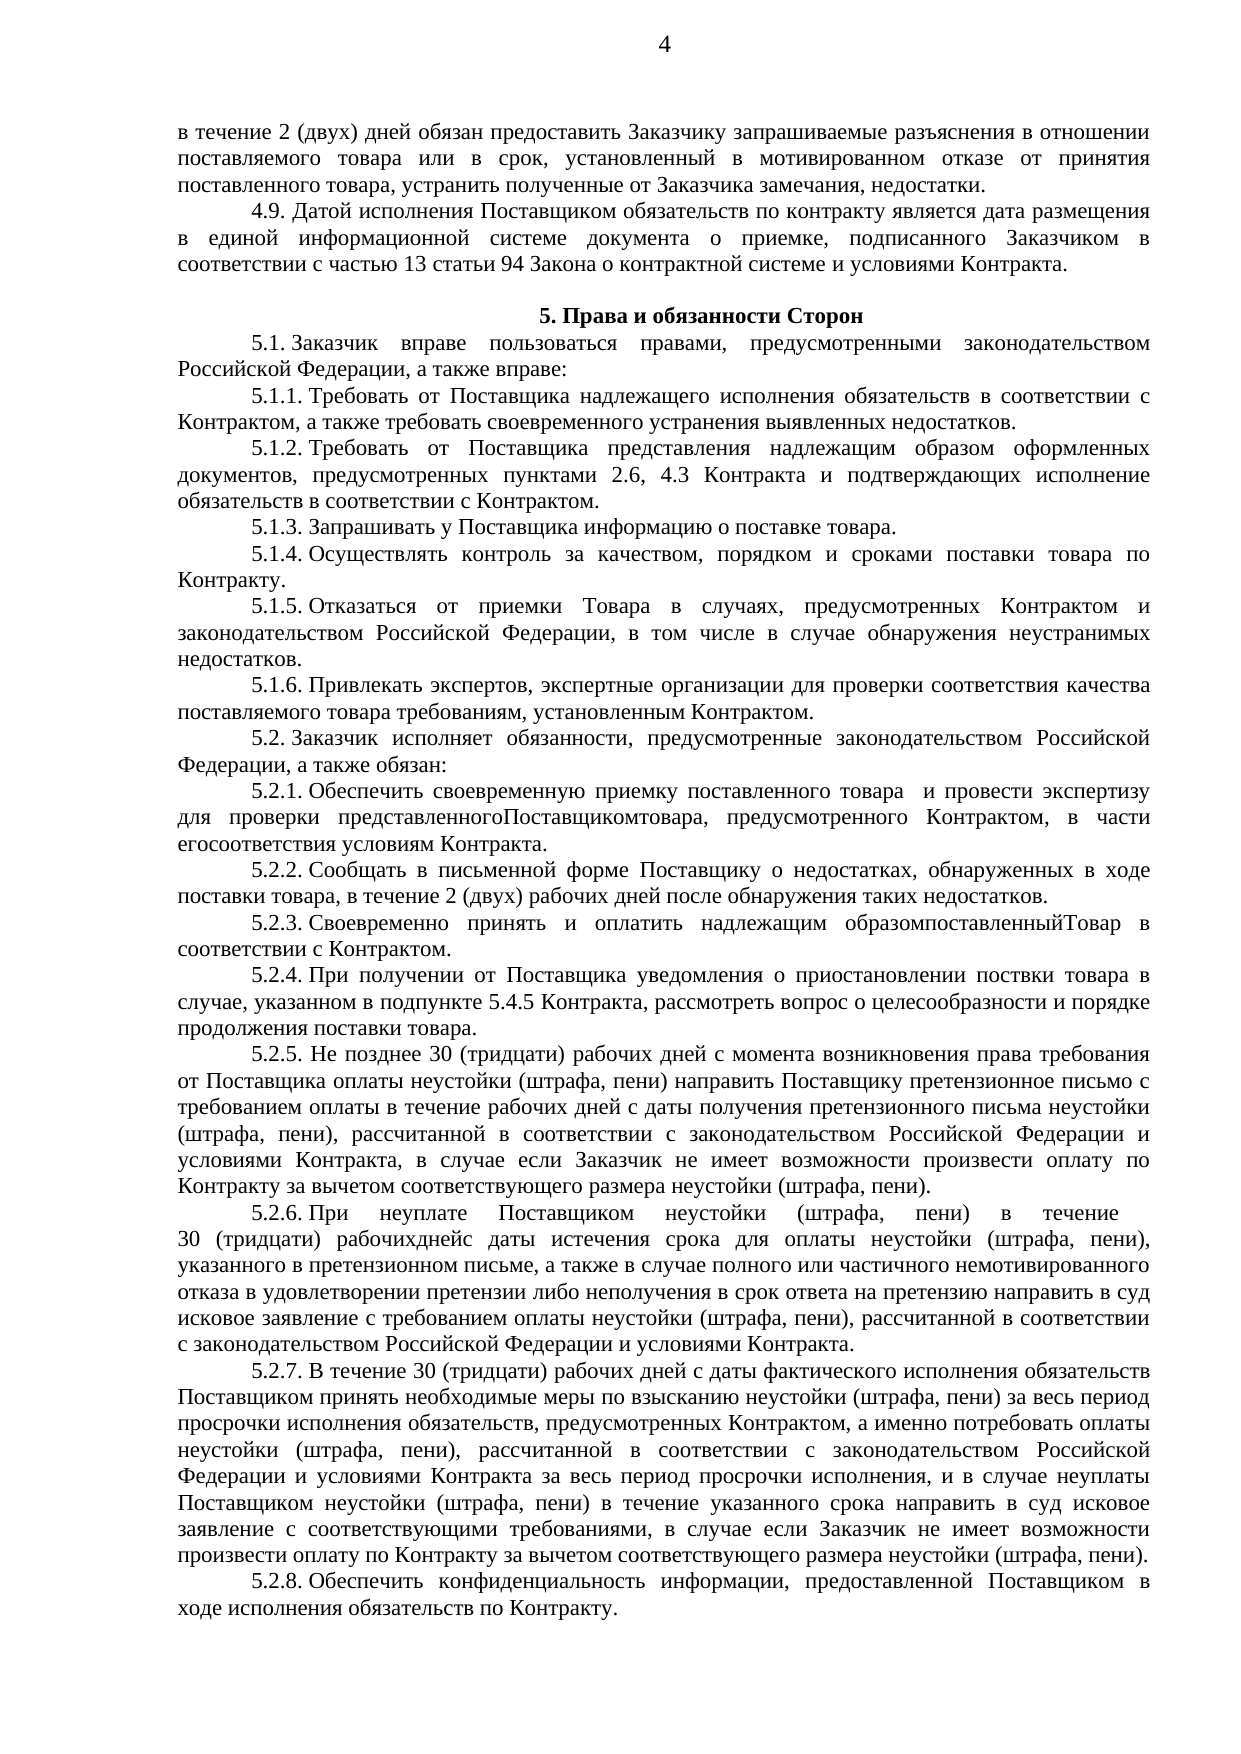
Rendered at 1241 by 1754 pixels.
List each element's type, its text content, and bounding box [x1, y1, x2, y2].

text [177, 118, 1152, 197]
text 5.1.5. Отказаться от приемки Товара в случаях, предусмотренных Контрактом и законодательством Российской Федерации, в том числе в случае обнаружения неустранимых недостатков. [177, 592, 1152, 672]
text 5.1.1. Требовать от Поставщика надлежащего исполнения обязательств в соответствии с Контрактом, а также требовать своевременного устранения выявленных недостатков. [177, 382, 1152, 434]
text 4.9. Датой исполнения Поставщиком обязательств по контракту является дата размещения в единой информационной системе документа о приемке, подписанного Заказчиком в соответствии с частью 13 статьи 94 Закона о контрактной системе и условиями Контракта. [177, 197, 1152, 276]
text 5.2.8. Обеспечить конфиденциальность информации, предоставленной Поставщиком в ходе исполнения обязательств по Контракту. [177, 1568, 1152, 1620]
text 5.1.4. Осуществлять контроль за качеством, порядком и сроками поставки товара по Контракту. [177, 540, 1152, 592]
text 5.2.7. В течение 30 (тридцати) рабочих дней с даты фактического исполнения обязательств Поставщиком принять необходимые меры по взысканию неустойки (штрафа, пени) за весь период просрочки исполнения обязательств, предусмотренных Контрактом, а именно потребовать оплаты неустойки (штрафа, пени), рассчитанной в соответствии с законодательством Российской Федерации и условиями Контракта за весь период просрочки исполнения, и в случае неуплаты Поставщиком неустойки (штрафа, пени) в течение указанного срока направить в суд исковое заявление с соответствующими требованиями, в случае если Заказчик не имеет возможности произвести оплату по Контракту за вычетом соответствующего размера неустойки (штрафа, пени). [177, 1357, 1152, 1568]
text 5.2.4. При получении от Поставщика уведомления о приостановлении поствки товара в случае, указанном в подпункте 5.4.5 Контракта, рассмотреть вопрос о целесообразности и порядке продолжения поставки товара. [177, 961, 1152, 1041]
text 5.1.2. Требовать от Поставщика представления надлежащим образом оформленных документов, предусмотренных пунктами 2.6, 4.3 Контракта и подтверждающих исполнение обязательств в соответствии с Контрактом. [177, 434, 1152, 513]
text 5.1.3. Запрашивать у Поставщика информацию о поставке товара. [177, 513, 1152, 540]
text 5.2.3. Своевременно принять и оплатить надлежащим образомпоставленныйТовар в соответствии с Контрактом. [177, 909, 1152, 961]
text 5.1.6. Привлекать экспертов, экспертные организации для проверки соответствия качества поставляемого товара требованиям, установленным Контрактом. [177, 672, 1152, 724]
text 5. Права и обязанности Сторон [177, 303, 1152, 329]
list 5.2. Заказчик исполняет обязанности, предусмотренные законодательством Российской Федерации, а также обязан: [177, 724, 1152, 777]
list 5.1. Заказчик вправе пользоваться правами, предусмотренными законодательством Российской Федерации, а также вправе: [177, 329, 1152, 382]
text 5.2.6. При неуплате Поставщиком неустойки (штрафа, пени) в течение 30 (тридцати) рабочихднейс даты истечения срока для оплаты неустойки (штрафа, пени), указанного в претензионном письме, а также в случае полного или частичного немотивированного отказа в удовлетворении претензии либо неполучения в срок ответа на претензию направить в суд исковое заявление с требованием оплаты неустойки (штрафа, пени), рассчитанной в соответствии с законодательством Российской Федерации и условиями Контракта. [177, 1199, 1152, 1357]
text 5.2.1. Обеспечить своевременную приемку поставленного товара и провести экспертизу для проверки представленногоПоставщикомтовара, предусмотренного Контрактом, в части егосоответствия условиям Контракта. [177, 777, 1152, 856]
text 5.2.2. Сообщать в письменной форме Поставщику о недостатках, обнаруженных в ходе поставки товара, в течение 2 (двух) рабочих дней после обнаружения таких недостатков. [177, 856, 1152, 909]
text 5.2.5. Не позднее 30 (тридцати) рабочих дней с момента возникновения права требования от Поставщика оплаты неустойки (штрафа, пени) направить Поставщику претензионное письмо с требованием оплаты в течение рабочих дней с даты получения претензионного письма неустойки (штрафа, пени), рассчитанной в соответствии с законодательством Российской Федерации и условиями Контракта, в случае если Заказчик не имеет возможности произвести оплату по Контракту за вычетом соответствующего размера неустойки (штрафа, пени). [177, 1041, 1152, 1199]
